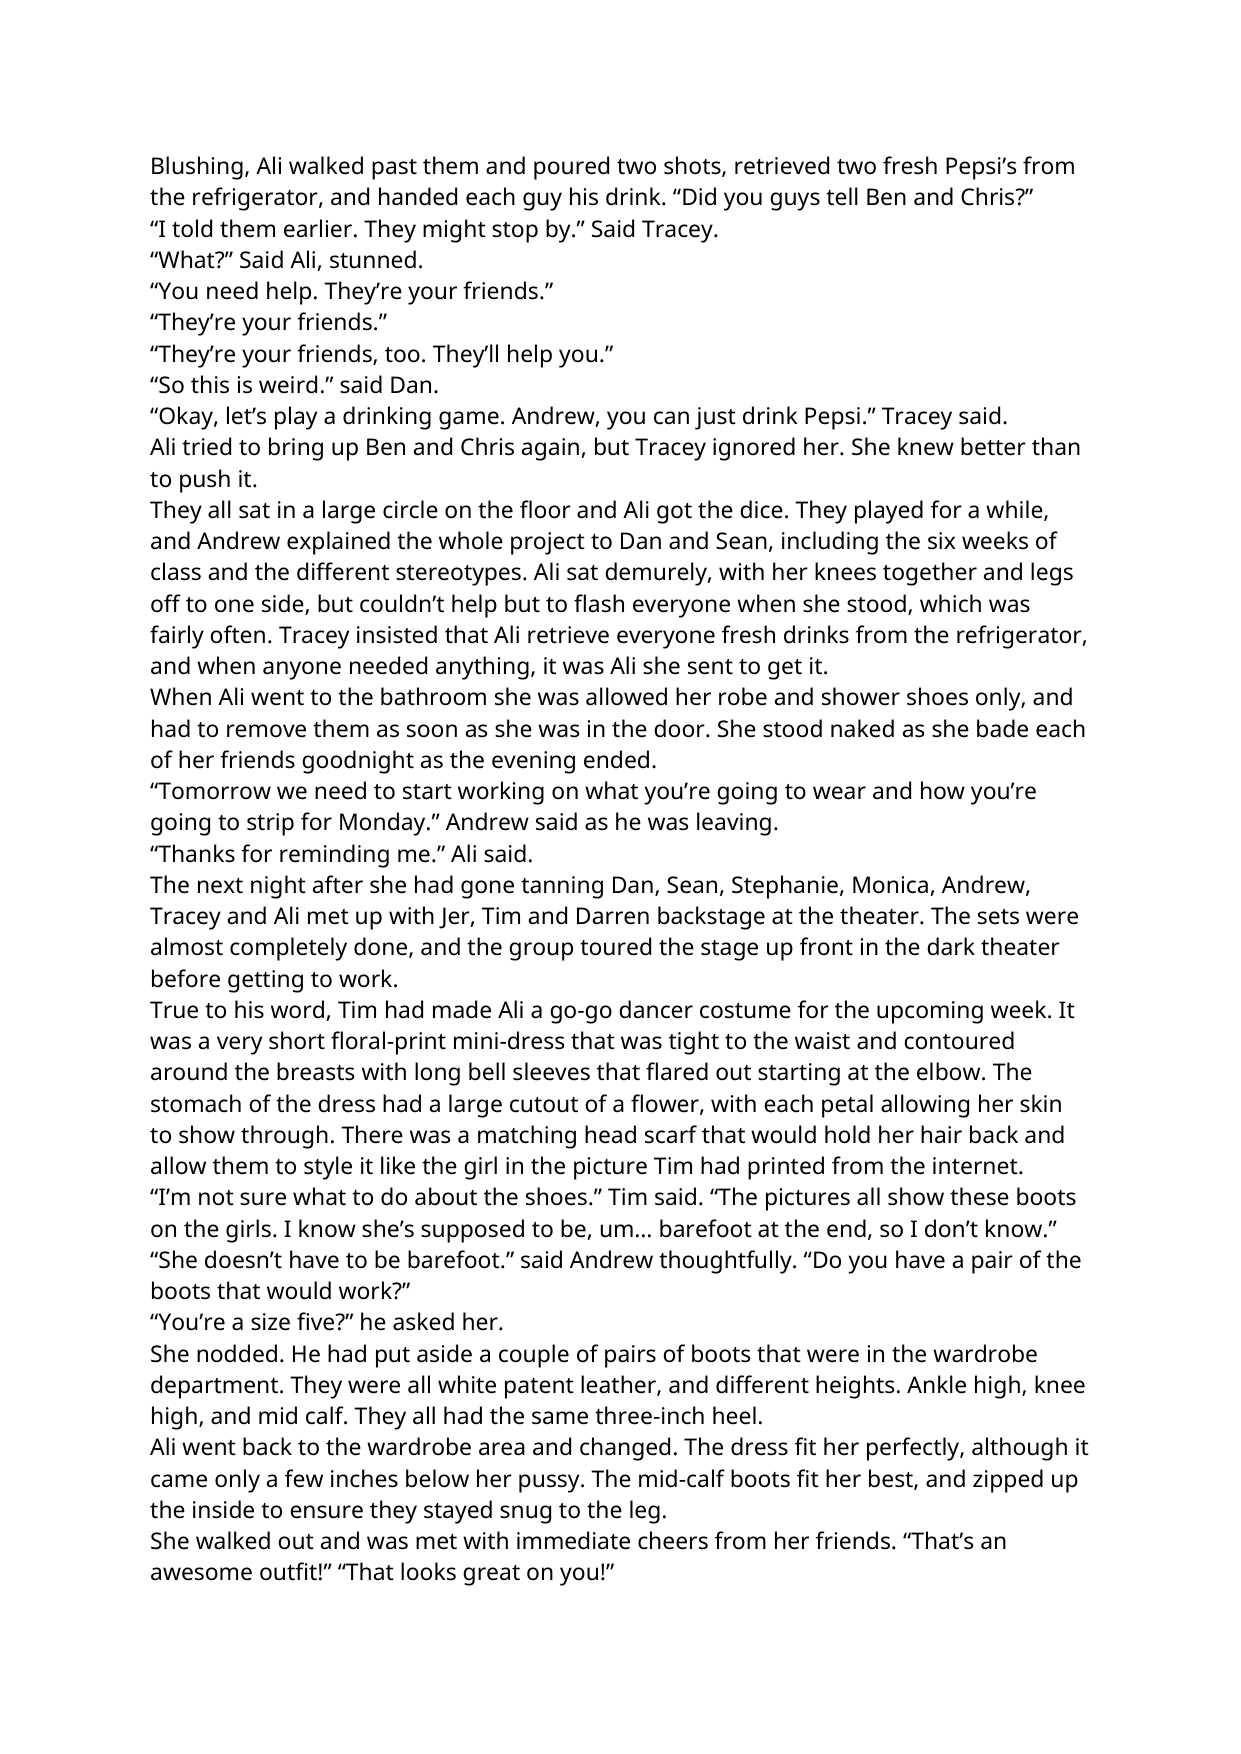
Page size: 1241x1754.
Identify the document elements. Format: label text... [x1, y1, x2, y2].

text “Thanks for reminding me.” Ali said. [150, 837, 1090, 869]
text “So this is weird.” said Dan. [150, 369, 1090, 400]
text The next night after she had gone tanning Dan, Sean, Stephanie, Monica, Andrew, Tracey and Ali met up with Jer, Tim and Darren backstage at the theater. The sets were almost completely done, and the group toured the stage up front in the dark theater before getting to work. [150, 869, 1090, 994]
text “What?” Said Ali, stunned. [150, 244, 1090, 275]
text “They’re your friends.” [150, 306, 1090, 337]
text “I’m not sure what to do about the shoes.” Tim said. “The pictures all show these boots on the girls. I know she’s supposed to be, um… barefoot at the end, so I don’t know.” [150, 1181, 1090, 1244]
text “I told them earlier. They might stop by.” Said Tracey. [150, 212, 1090, 244]
text “You’re a size five?” he asked her. [150, 1306, 1090, 1337]
text True to his word, Tim had made Ali a go-go dancer costume for the upcoming week. It was a very short floral-print mini-dress that was tight to the waist and contoured around the breasts with long bell sleeves that flared out starting at the elbow. The stomach of the dress had a large cutout of a flower, with each petal allowing her skin to show through. There was a matching head scarf that would hold her hair back and allow them to style it like the girl in the picture Tim had printed from the internet. [150, 994, 1090, 1181]
text “Okay, let’s play a drinking game. Andrew, you can just drink Pepsi.” Tracey said. [150, 400, 1090, 431]
text Blushing, Ali walked past them and poured two shots, retrieved two fresh Pepsi’s from the refrigerator, and handed each guy his drink. “Did you guys tell Ben and Chris?” [150, 150, 1090, 212]
text When Ali went to the bathroom she was allowed her robe and shower shoes only, and had to remove them as soon as she was in the door. She stood naked as she bade each of her friends goodnight as the evening ended. [150, 681, 1090, 775]
text “They’re your friends, too. They’ll help you.” [150, 337, 1090, 369]
text Ali went back to the wardrobe area and changed. The dress fit her perfectly, although it came only a few inches below her pussy. The mid-calf boots fit her best, and zipped up the inside to ensure they stayed snug to the leg. [150, 1431, 1090, 1525]
text She walked out and was met with immediate cheers from her friends. “That’s an awesome outfit!” “That looks great on you!” [150, 1525, 1090, 1587]
text She nodded. He had put aside a couple of pairs of boots that were in the wardrobe department. They were all white patent leather, and different heights. Ankle high, knee high, and mid calf. They all had the same three-inch heel. [150, 1337, 1090, 1431]
text “Tomorrow we need to start working on what you’re going to wear and how you’re going to strip for Monday.” Andrew said as he was leaving. [150, 775, 1090, 837]
text “You need help. They’re your friends.” [150, 275, 1090, 306]
text “She doesn’t have to be barefoot.” said Andrew thoughtfully. “Do you have a pair of the boots that would work?” [150, 1244, 1090, 1306]
text Ali tried to bring up Ben and Chris again, but Tracey ignored her. She knew better than to push it. [150, 431, 1090, 494]
text They all sat in a large circle on the floor and Ali got the dice. They played for a while, and Andrew explained the whole project to Dan and Sean, including the six weeks of class and the different stereotypes. Ali sat demurely, with her knees together and legs off to one side, but couldn’t help but to flash everyone when she stood, which was fairly often. Tracey insisted that Ali retrieve everyone fresh drinks from the refrigerator, and when anyone needed anything, it was Ali she sent to get it. [150, 494, 1090, 681]
